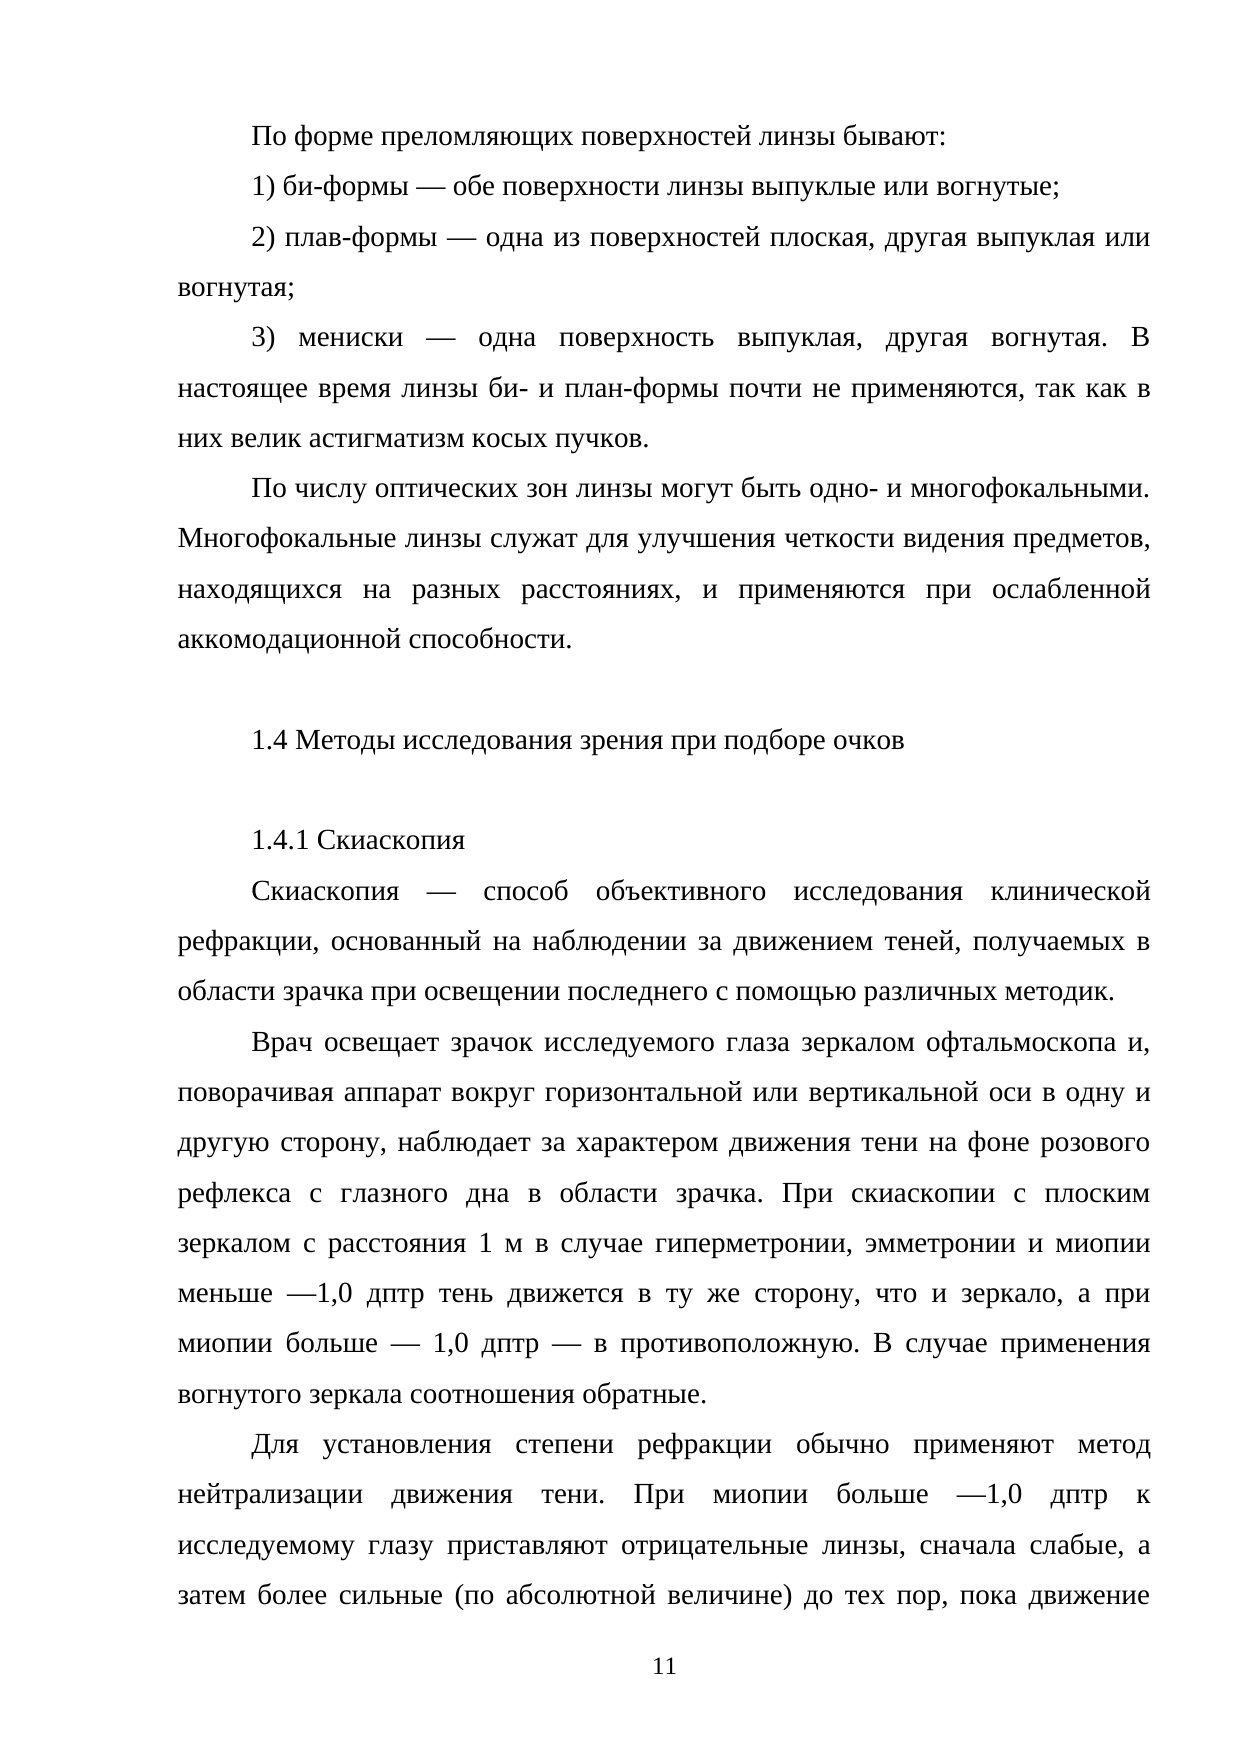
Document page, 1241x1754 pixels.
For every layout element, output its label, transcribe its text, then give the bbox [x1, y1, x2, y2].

text 3) мениски — одна поверхность выпуклая, другая вогнутая. В настоящее время линзы би- и план-формы почти не применяются, так как в них велик астигматизм косых пучков. [177, 319, 1152, 453]
text Врач освещает зрачок исследуемого глаза зеркалом офтальмоскопа и, поворачивая аппарат вокруг горизонтальной или вертикальной оси в одну и другую сторону, наблюдает за характером движения тени на фоне розового рефлекса с глазного дна в области зрачка. При скиаскопии с плоским зеркалом с расстояния 1 м в случае гиперметронии, эмметронии и миопии меньше —1,0 дптр тень движется в ту же сторону, что и зеркало, а при миопии больше — 1,0 дптр — в противоположную. В случае применения вогнутого зеркала соотношения обратные. [177, 1024, 1152, 1409]
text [177, 1426, 1152, 1611]
text Скиаскопия — способ объективного исследования клинической рефракции, основанный на наблюдении за движением теней, получаемых в области зрачка при освещении последнего с помощью различных методик. [177, 873, 1152, 1007]
text 1) би-формы — обе поверхности линзы выпуклые или вогнутые; [177, 168, 1152, 202]
text 1.4.1 Скиаскопия [177, 822, 1152, 856]
text 2) плав-формы — одна из поверхностей плоская, другая выпуклая или вогнутая; [177, 219, 1152, 303]
text По форме преломляющих поверхностей линзы бывают: [177, 118, 1152, 152]
text 1.4 Методы исследования зрения при подборе очков [177, 722, 1152, 755]
text По числу оптических зон линзы могут быть одно- и многофокальными. Многофокальные линзы служат для улучшения четкости видения предметов, находящихся на разных расстояниях, и применяются при ослабленной аккомодационной способности. [177, 470, 1152, 655]
